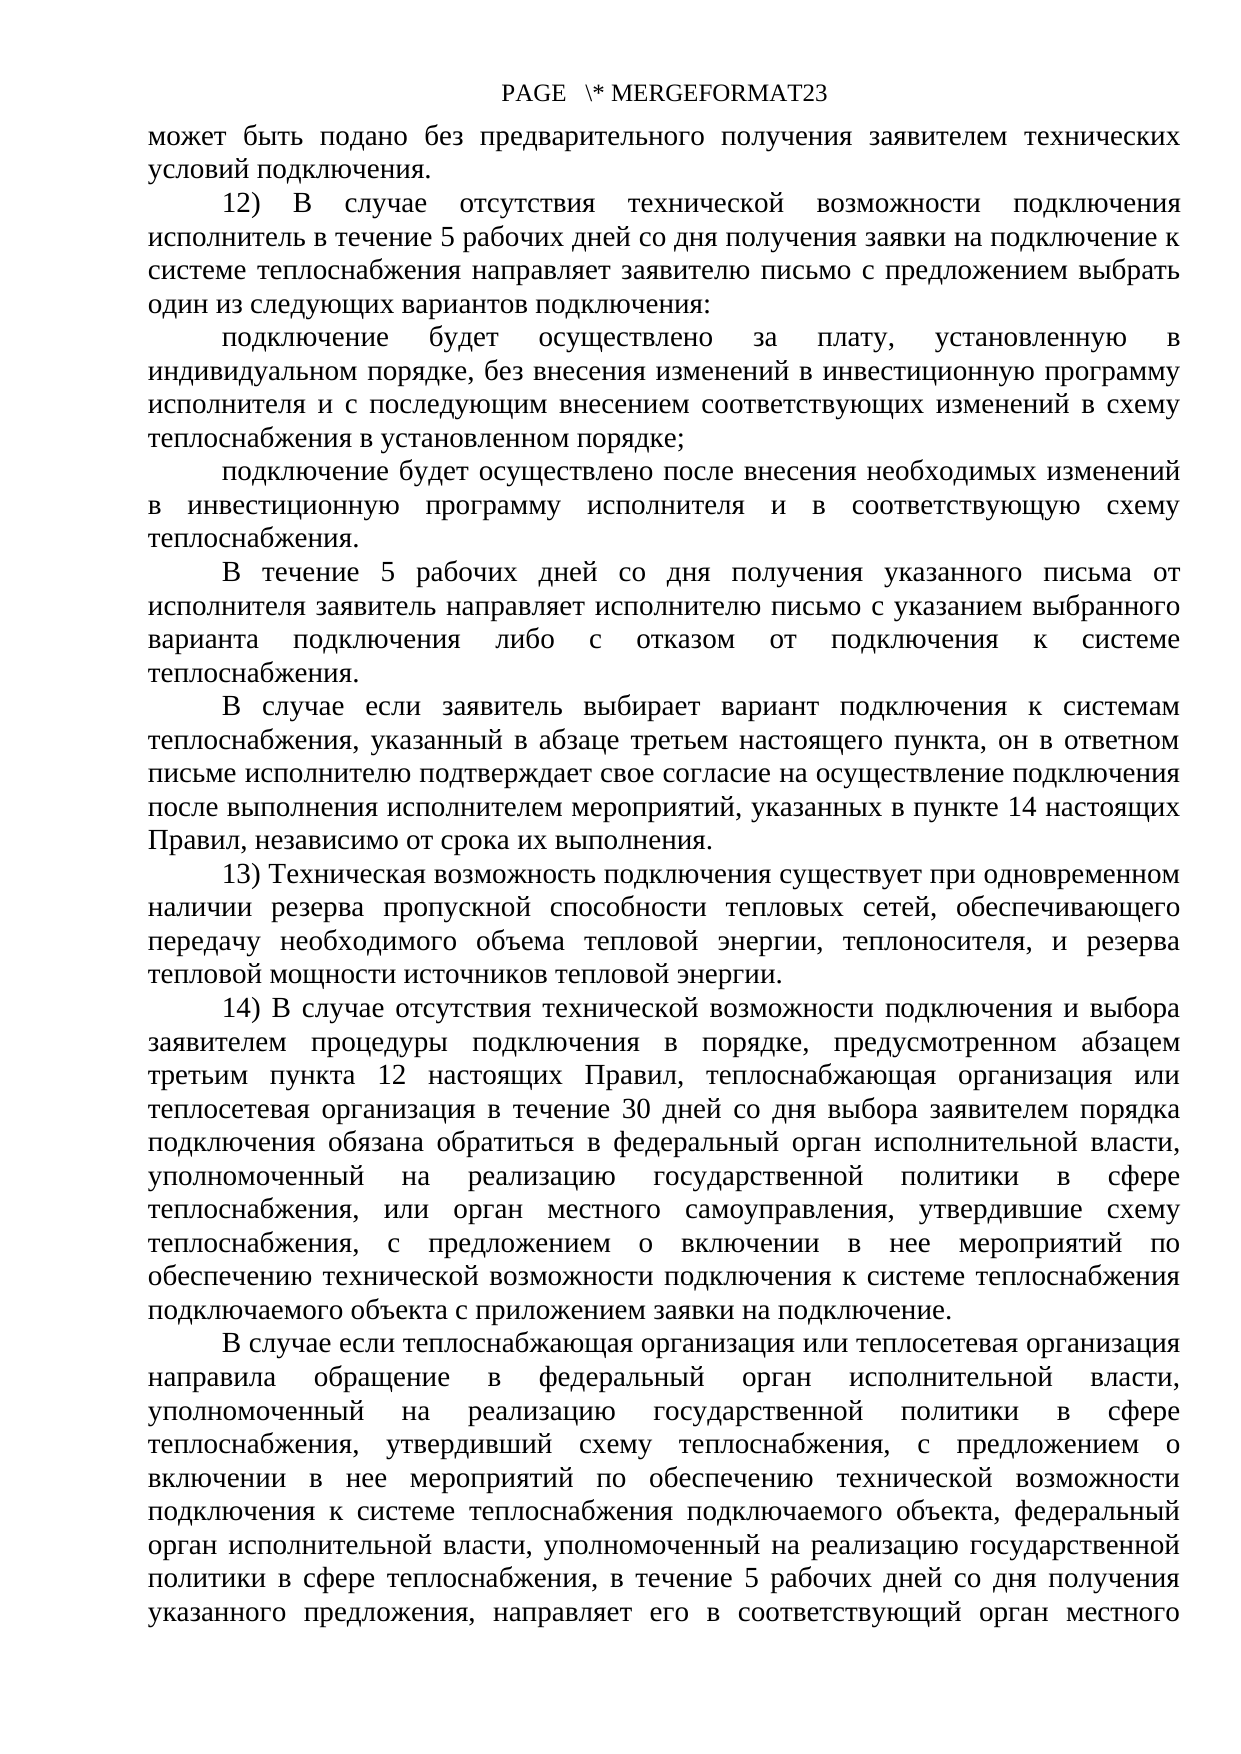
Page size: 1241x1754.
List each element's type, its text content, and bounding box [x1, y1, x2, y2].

text 12) В случае отсутствия технической возможности подключения исполнитель в течение 5 рабочих дней со дня получения заявки на подключение к системе теплоснабжения направляет заявителю письмо с предложением выбрать один из следующих вариантов подключения: [148, 185, 1181, 319]
text В случае если заявитель выбирает вариант подключения к системам теплоснабжения, указанный в абзаце третьем настоящего пункта, он в ответном письме исполнителю подтверждает свое согласие на осуществление подключения после выполнения исполнителем мероприятий, указанных в пункте 14 настоящих Правил, независимо от срока их выполнения. [148, 688, 1181, 856]
text 14) В случае отсутствия технической возможности подключения и выбора заявителем процедуры подключения в порядке, предусмотренном абзацем третьим пункта 12 настоящих Правил, теплоснабжающая организация или теплосетевая организация в течение 30 дней со дня выбора заявителем порядка подключения обязана обратиться в федеральный орган исполнительной власти, уполномоченный на реализацию государственной политики в сфере теплоснабжения, или орган местного самоуправления, утвердившие схему теплоснабжения, с предложением о включении в нее мероприятий по обеспечению технической возможности подключения к системе теплоснабжения подключаемого объекта с приложением заявки на подключение. [148, 990, 1181, 1326]
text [148, 118, 1181, 185]
text 13) Техническая возможность подключения существует при одновременном наличии резерва пропускной способности тепловых сетей, обеспечивающего передачу необходимого объема тепловой энергии, теплоносителя, и резерва тепловой мощности источников тепловой энергии. [148, 856, 1181, 990]
text подключение будет осуществлено за плату, установленную в индивидуальном порядке, без внесения изменений в инвестиционную программу исполнителя и с последующим внесением соответствующих изменений в схему теплоснабжения в установленном порядке; [148, 319, 1181, 453]
text подключение будет осуществлено после внесения необходимых изменений в инвестиционную программу исполнителя и в соответствующую схему теплоснабжения. [148, 453, 1181, 554]
text В течение 5 рабочих дней со дня получения указанного письма от исполнителя заявитель направляет исполнителю письмо с указанием выбранного варианта подключения либо с отказом от подключения к системе теплоснабжения. [148, 554, 1181, 688]
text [148, 1326, 1181, 1627]
